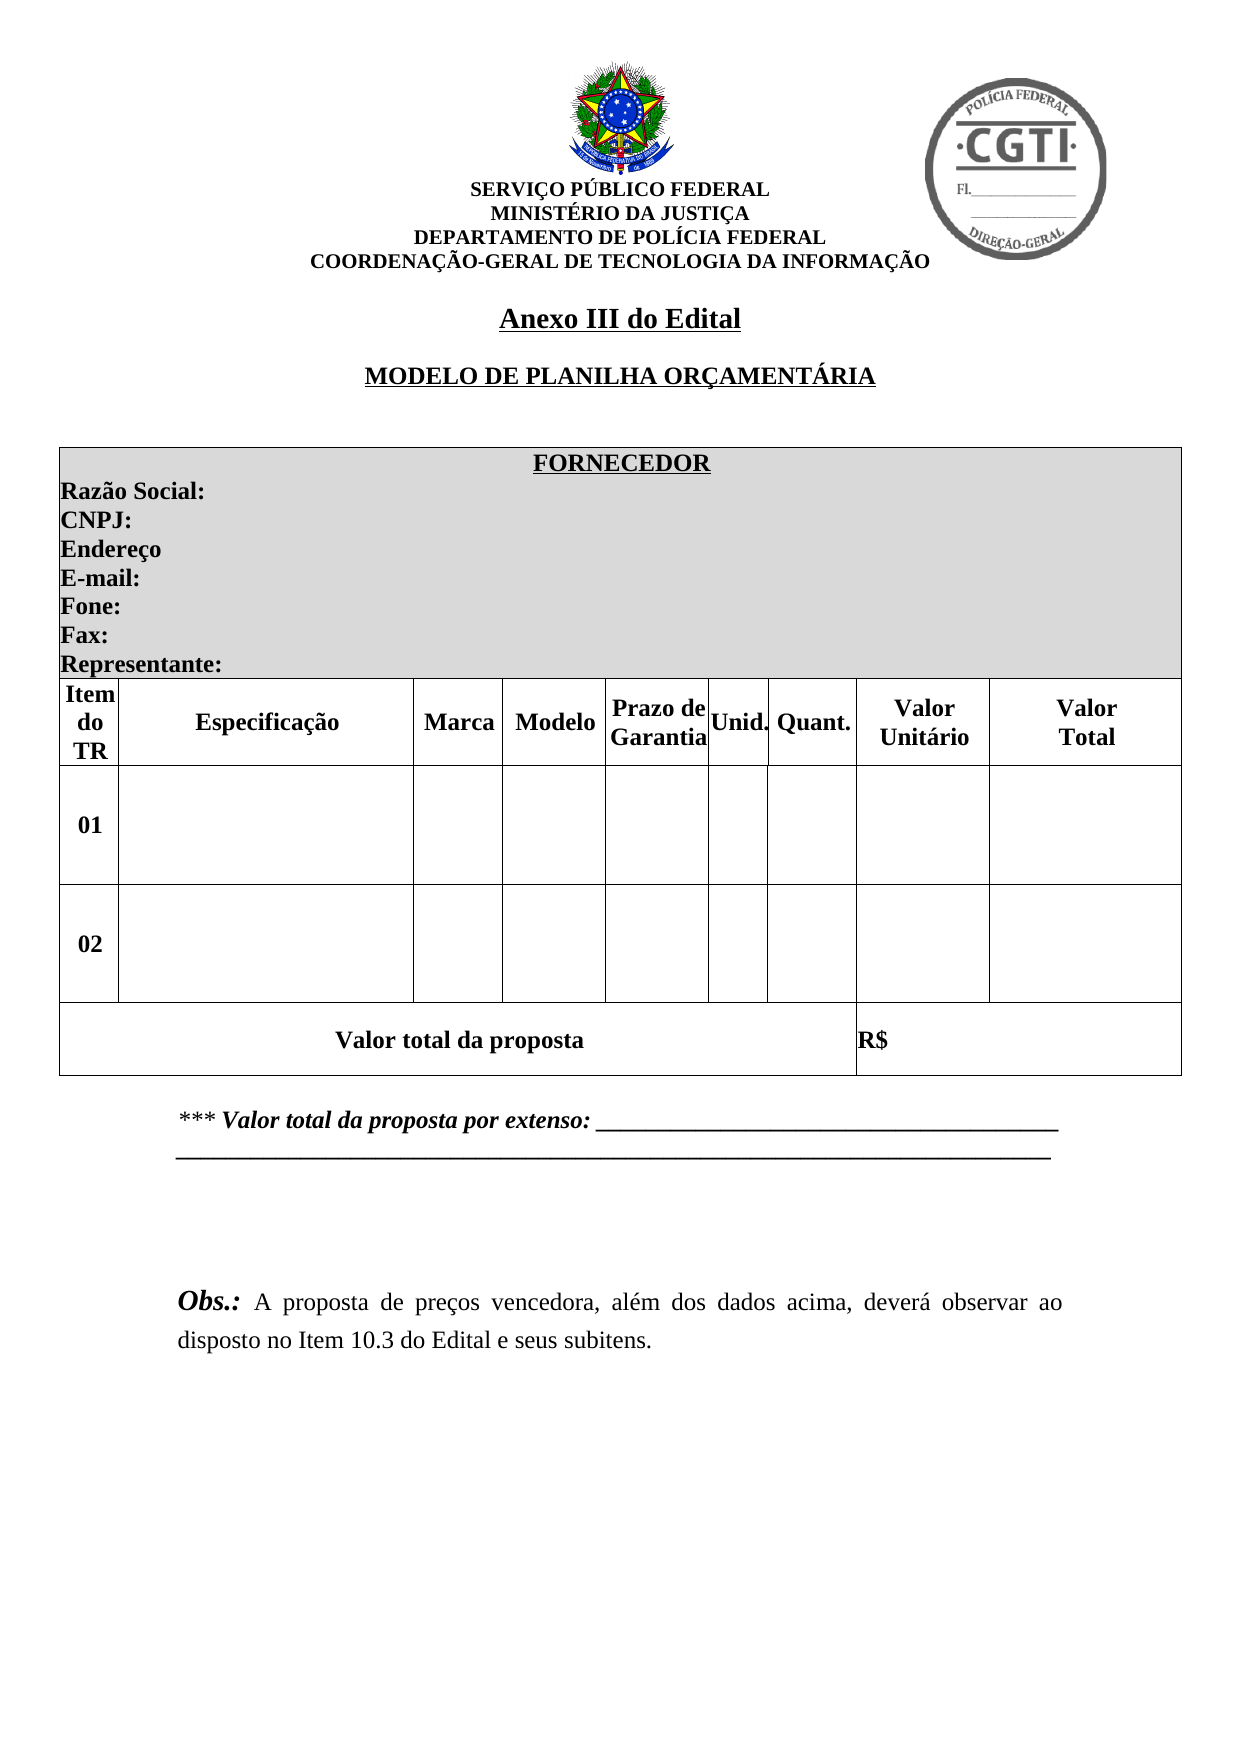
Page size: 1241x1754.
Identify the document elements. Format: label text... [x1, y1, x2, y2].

table_cell [857, 766, 989, 884]
subtitle Obs.: A proposta de preços vencedora, além dos dados acima, deverá observar ao disposto no Item 10.3 do Edital e seus subitens. [177, 1279, 1063, 1354]
table_cell Valor total da proposta [60, 1003, 856, 1075]
table_cell [606, 885, 708, 1002]
table_cell [768, 885, 856, 1002]
table_cell [990, 885, 1181, 1002]
table_cell [503, 885, 605, 1002]
table_header FORNECEDOR Razão Social: CNPJ: Endereço E-mail: Fone: Fax: Representante: [60, 448, 1181, 678]
table_cell Item do TR [60, 679, 118, 765]
table_cell Valor Unitário [857, 679, 989, 765]
table_cell Prazo de Garantia [606, 679, 708, 765]
table_cell [503, 766, 605, 884]
table_cell [606, 766, 708, 884]
table_cell 01 [60, 766, 118, 884]
text *** Valor total da proposta por extenso: _____________________________________ [177, 1105, 1063, 1133]
table_cell [990, 766, 1181, 884]
picture [563, 59, 677, 177]
table_cell Especificação [119, 679, 413, 765]
table_cell [119, 766, 413, 884]
table_cell R$ [857, 1003, 1181, 1075]
text MODELO DE PLANILHA ORÇAMENTÁRIA [177, 361, 1063, 390]
table_cell Quant. [769, 679, 856, 765]
table_cell [414, 885, 502, 1002]
table_cell Modelo [503, 679, 605, 765]
table_cell Unid. [709, 679, 768, 765]
table_cell Valor Total [990, 679, 1181, 765]
table_cell Marca [414, 679, 502, 765]
table_cell [768, 766, 856, 884]
table_cell [709, 885, 767, 1002]
table_cell [857, 885, 989, 1002]
table_cell [709, 766, 767, 884]
table_cell 02 [60, 885, 118, 1002]
table_cell [414, 766, 502, 884]
picture [925, 78, 1107, 260]
text Anexo III do Edital [177, 302, 1063, 335]
table_cell [119, 885, 413, 1002]
text ______________________________________________________________________ [177, 1133, 1063, 1162]
